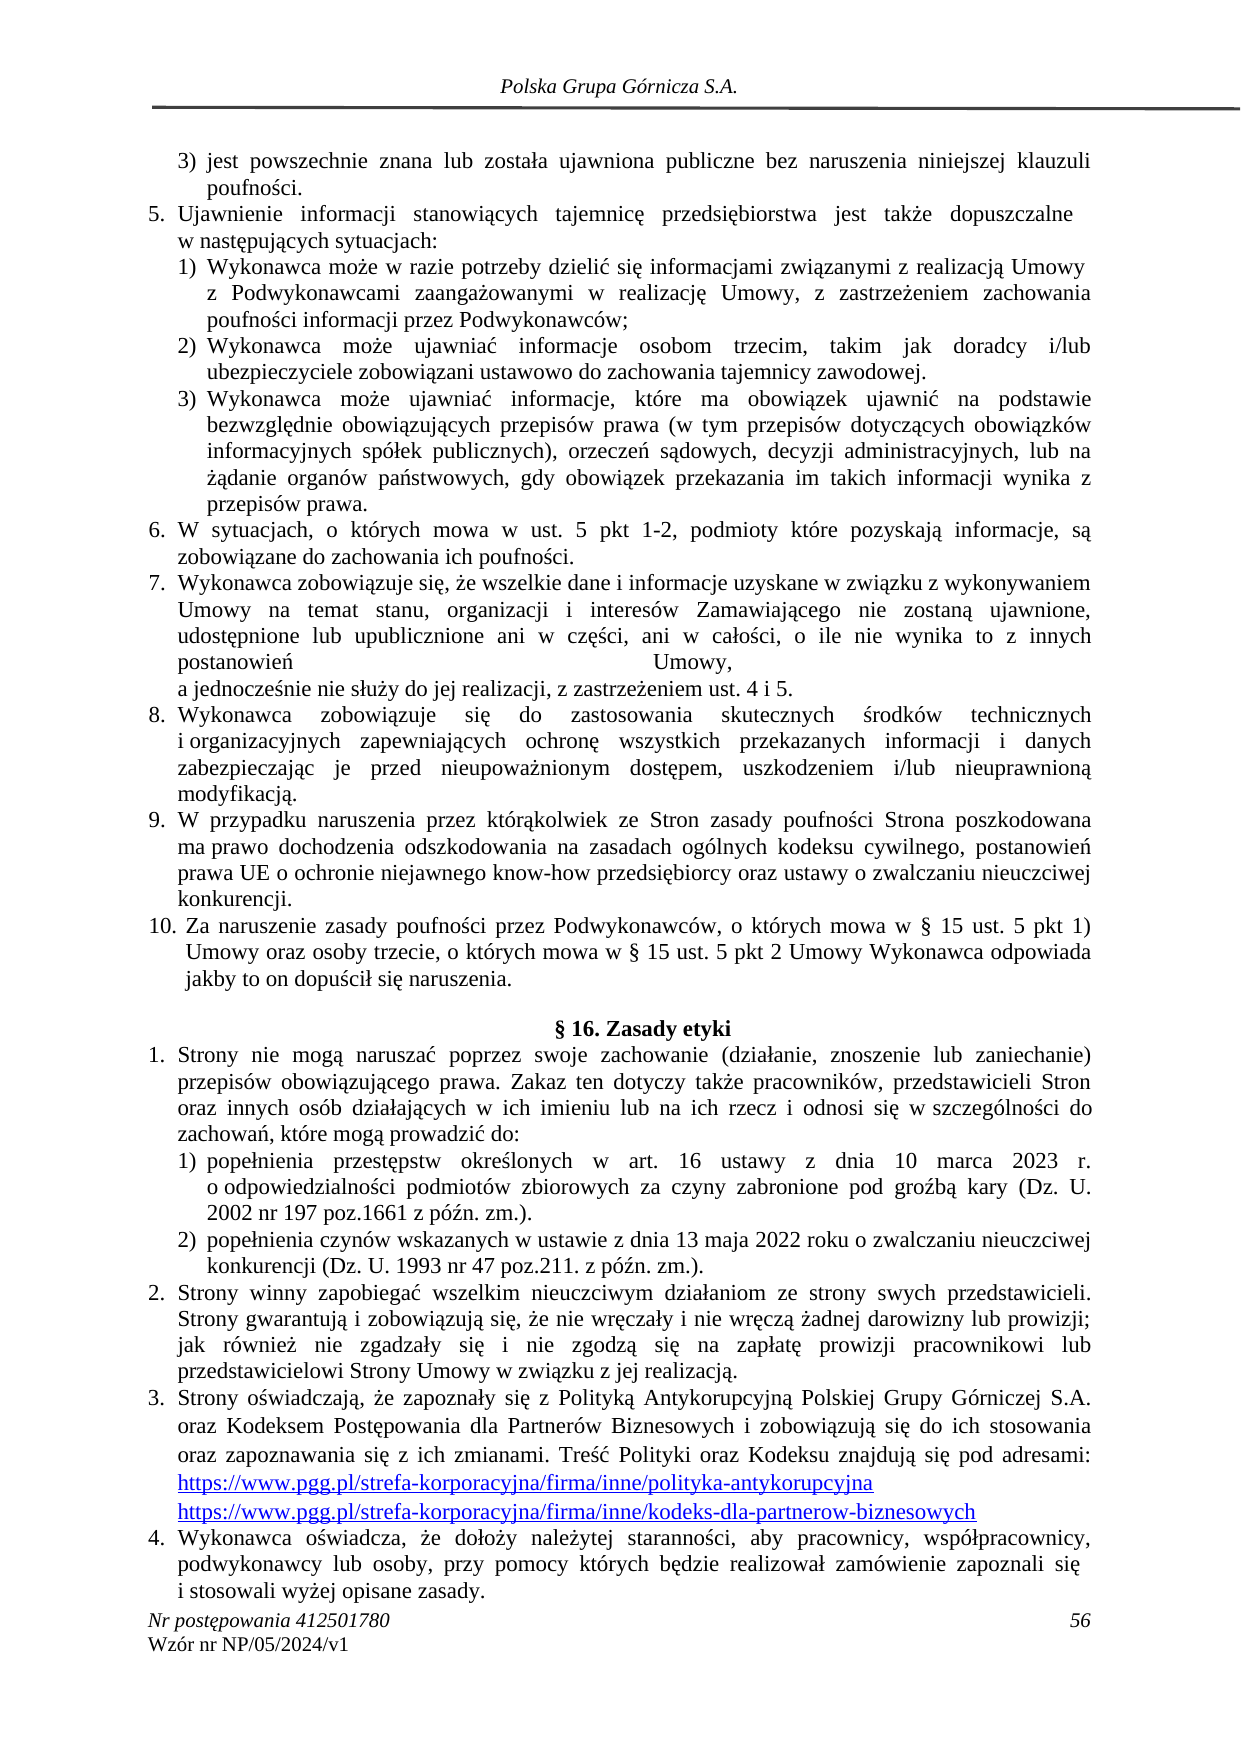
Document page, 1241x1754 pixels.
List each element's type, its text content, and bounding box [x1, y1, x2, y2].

list Strony winny zapobiegać wszelkim nieuczciwym działaniom ze strony swych przedstawicieli. Strony gwarantują i zobowiązują się, że nie wręczały i nie wręczą żadnej darowizny lub prowizji; jak również nie zgadzały się i nie zgodzą się na zapłatę prowizji pracownikowi lub przedstawicielowi Strony Umowy w związku z jej realizacją. [148, 1278, 1093, 1384]
list Wykonawca może ujawniać informacje osobom trzecim, takim jak doradcy i/lub ubezpieczyciele zobowiązani ustawowo do zachowania tajemnicy zawodowej. [177, 332, 1093, 385]
list Ujawnienie informacji stanowiących tajemnicę przedsiębiorstwa jest także dopuszczalne w następujących sytuacjach: [148, 200, 1093, 253]
list W sytuacjach, o których mowa w ust. 5 pkt 1-2, podmioty które pozyskają informacje, są zobowiązane do zachowania ich poufności. [148, 517, 1093, 569]
list Strony oświadczają, że zapoznały się z Polityką Antykorupcyjną Polskiej Grupy Górniczej S.A. oraz Kodeksem Postępowania dla Partnerów Biznesowych i zobowiązują się do ich stosowania oraz zapoznawania się z ich zmianami. Treść Polityki oraz Kodeksu znajdują się pod adresami: https://www.pgg.pl/strefa-korporacyjna/firma/inne/polityka-antykorupcyjna [148, 1384, 1093, 1496]
list jest powszechnie znana lub została ujawniona publiczne bez naruszenia niniejszej klauzuli poufności. [177, 148, 1093, 200]
list Strony nie mogą naruszać poprzez swoje zachowanie (działanie, znoszenie lub zaniechanie) przepisów obowiązującego prawa. Zakaz ten dotyczy także pracowników, przedstawicieli Stron oraz innych osób działających w ich imieniu lub na ich rzecz i odnosi się w szczególności do zachowań, które mogą prowadzić do: [148, 1041, 1093, 1147]
text § 16. Zasady etyki [193, 1015, 1093, 1041]
list Wykonawca oświadcza, że dołoży należytej staranności, aby pracownicy, współpracownicy, podwykonawcy lub osoby, przy pomocy których będzie realizował zamówienie zapoznali się i stosowali wyżej opisane zasady. [148, 1524, 1093, 1603]
list Wykonawca zobowiązuje się do zastosowania skutecznych środków technicznych i organizacyjnych zapewniających ochronę wszystkich przekazanych informacji i danych zabezpieczając je przed nieupoważnionym dostępem, uszkodzeniem i/lub nieuprawnioną modyfikacją. [148, 701, 1093, 806]
list Wykonawca może ujawniać informacje, które ma obowiązek ujawnić na podstawie bezwzględnie obowiązujących przepisów prawa (w tym przepisów dotyczących obowiązków informacyjnych spółek publicznych), orzeczeń sądowych, decyzji administracyjnych, lub na żądanie organów państwowych, gdy obowiązek przekazania im takich informacji wynika z przepisów prawa. [177, 385, 1093, 517]
list W przypadku naruszenia przez którąkolwiek ze Stron zasady poufności Strona poszkodowana ma prawo dochodzenia odszkodowania na zasadach ogólnych kodeksu cywilnego, postanowień prawa UE o ochronie niejawnego know-how przedsiębiorcy oraz ustawy o zwalczaniu nieuczciwej konkurencji. [148, 806, 1093, 912]
list Wykonawca może w razie potrzeby dzielić się informacjami związanymi z realizacją Umowy z Podwykonawcami zaangażowanymi w realizację Umowy, z zastrzeżeniem zachowania poufności informacji przez Podwykonawców; [177, 253, 1093, 332]
list Wykonawca zobowiązuje się, że wszelkie dane i informacje uzyskane w związku z wykonywaniem Umowy na temat stanu, organizacji i interesów Zamawiającego nie zostaną ujawnione, udostępnione lub upublicznione ani w części, ani w całości, o ile nie wynika to z innych postanowień Umowy, a jednocześnie nie służy do jej realizacji, z zastrzeżeniem ust. 4 i 5. [148, 569, 1093, 701]
list Za naruszenie zasady poufności przez Podwykonawców, o których mowa w § 15 ust. 5 pkt 1) Umowy oraz osoby trzecie, o których mowa w § 15 ust. 5 pkt 2 Umowy Wykonawca odpowiada jakby to on dopuścił się naruszenia. [148, 912, 1093, 991]
list popełnienia czynów wskazanych w ustawie z dnia 13 maja 2022 roku o zwalczaniu nieuczciwej konkurencji (Dz. U. 1993 nr 47 poz.211. z późn. zm.). [177, 1226, 1093, 1278]
list popełnienia przestępstw określonych w art. 16 ustawy z dnia 10 marca 2023 r. o odpowiedzialności podmiotów zbiorowych za czyny zabronione pod groźbą kary (Dz. U. 2002 nr 197 poz.1661 z późn. zm.). [177, 1147, 1093, 1226]
text https://www.pgg.pl/strefa-korporacyjna/firma/inne/kodeks-dla-partnerow-biznesowych [177, 1498, 1093, 1524]
